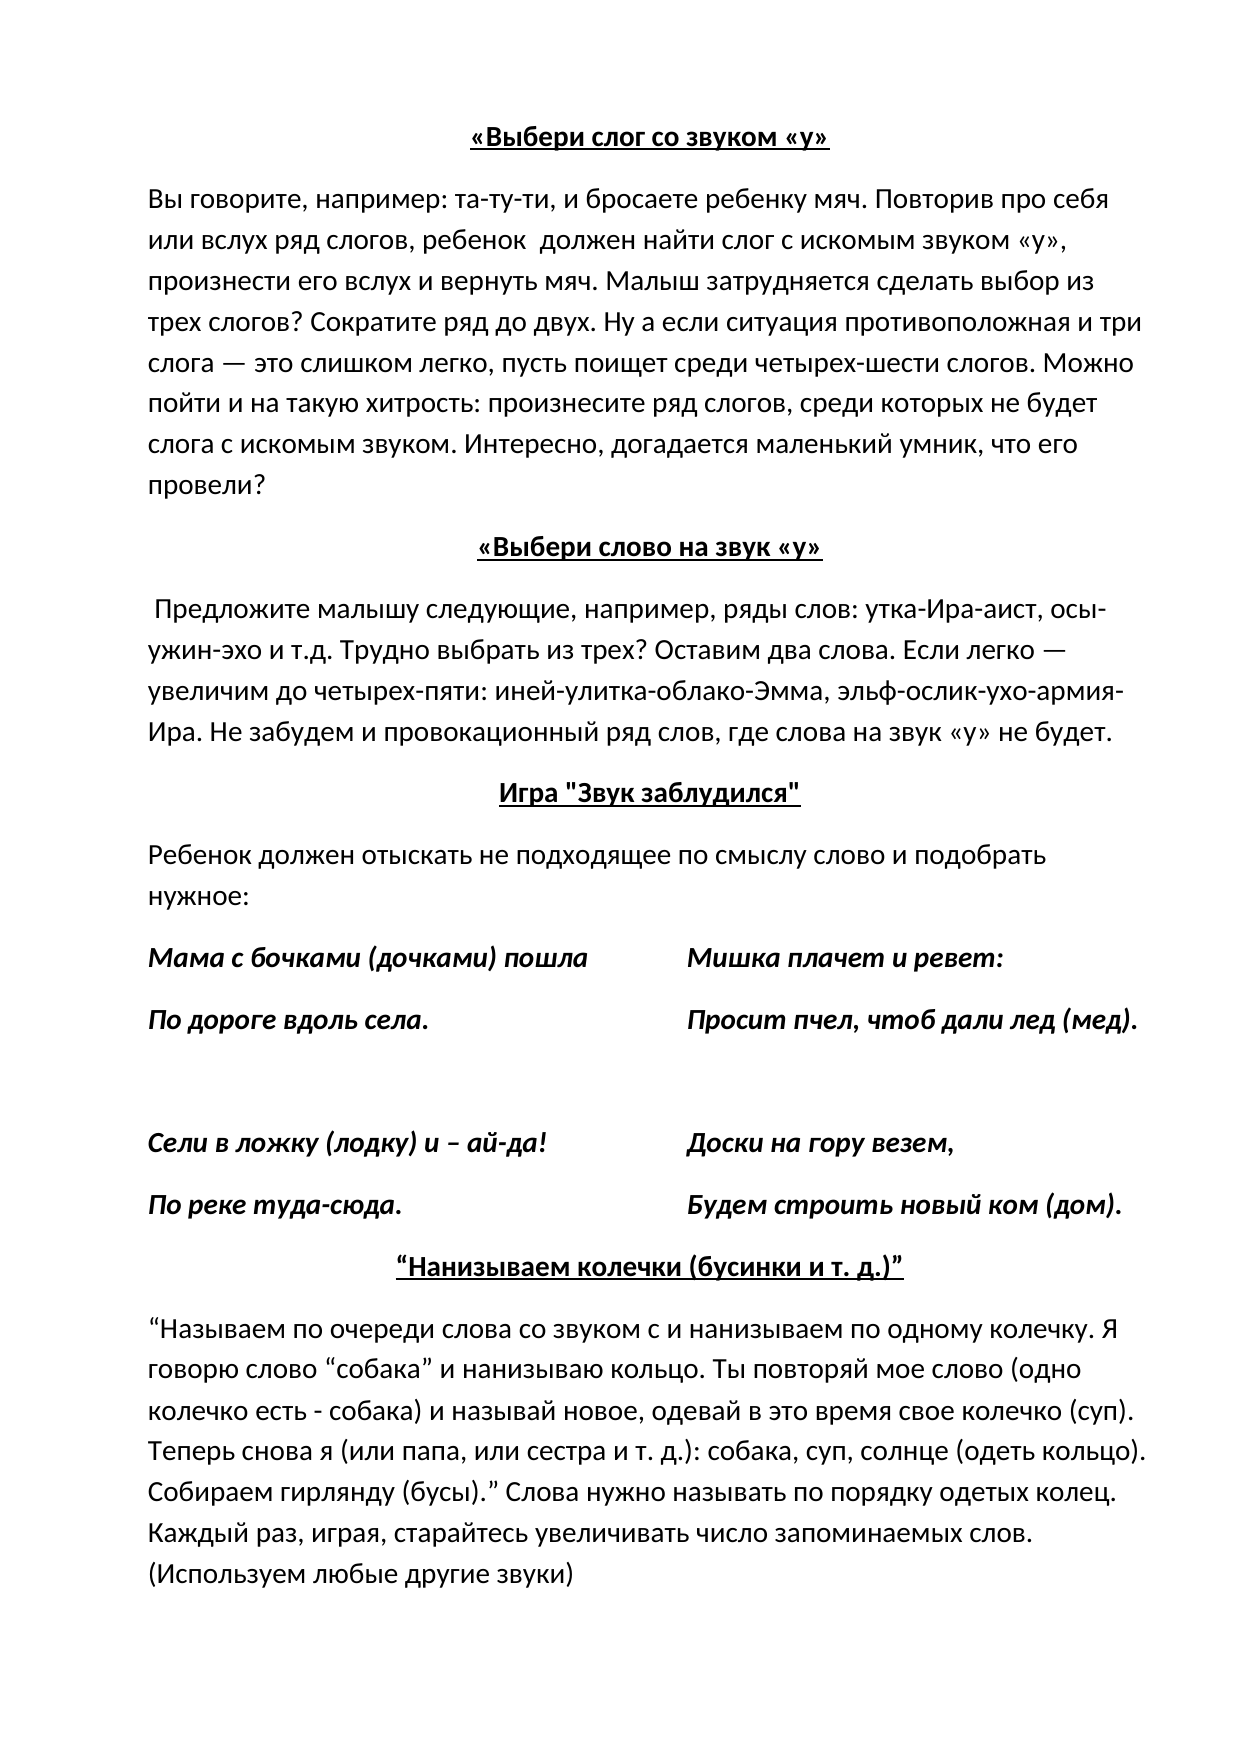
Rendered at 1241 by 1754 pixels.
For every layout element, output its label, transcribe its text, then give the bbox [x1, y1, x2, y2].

text Сели в ложку (лодку) и – ай-да! [148, 1124, 613, 1160]
text “Называем по очереди слова со звуком с и нанизываем по одному колечку. Я говорю слово “собака” и нанизываю кольцо. Ты повторяй мое слово (одно колечко есть - собака) и называй новое, одевай в это время свое колечко (суп). Теперь снова я (или папа, или сестра и т. д.): собака, суп, солнце (одеть кольцо). Собираем гирлянду (бусы).” Слова нужно называть по порядку одетых колец. Каждый раз, играя, старайтесь увеличивать число запоминаемых слов. (Используем любые другие звуки) [148, 1310, 1152, 1591]
text Мишка плачет и ревет: [687, 939, 1152, 975]
text По дороге вдоль села. [148, 1001, 613, 1036]
text «Выбери слово на звук «у» [148, 528, 1152, 564]
text По реке туда-сюда. [148, 1186, 613, 1222]
text Ребенок должен отыскать не подходящее по смыслу слово и подобрать нужное: [148, 836, 1152, 913]
text “Нанизываем колечки (бусинки и т. д.)” [148, 1248, 1152, 1283]
text «Выбери слог со звуком «у» [148, 118, 1152, 154]
text Будем строить новый ком (дом). [687, 1186, 1152, 1222]
text Мама с бочками (дочками) пошла [148, 939, 613, 975]
text Игра "Звук заблудился" [148, 774, 1152, 810]
text Просит пчел, чтоб дали лед (мед). [687, 1001, 1152, 1036]
text Вы говорите, например: та-ту-ти, и бросаете ребенку мяч. Повторив про себя или вслух ряд слогов, ребенок должен найти слог с искомым звуком «у», произнести его вслух и вернуть мяч. Малыш затрудняется сделать выбор из трех слогов? Сократите ряд до двух. Ну а если ситуация противоположная и три слога — это слишком легко, пусть поищет среди четырех-шести слогов. Можно пойти и на такую хитрость: произнесите ряд слогов, среди которых не будет слога с искомым звуком. Интересно, догадается маленький умник, что его провели? [148, 180, 1152, 502]
text Предложите малышу следующие, например, ряды слов: утка-Ира-аист, осы-ужин-эхо и т.д. Трудно выбрать из трех? Оставим два слова. Если легко — увеличим до четырех-пяти: иней-улитка-облако-Эмма, эльф-ослик-ухо-армия-Ира. Не забудем и провокационный ряд слов, где слова на звук «у» не будет. [148, 590, 1152, 748]
text Доски на гору везем, [687, 1124, 1152, 1160]
